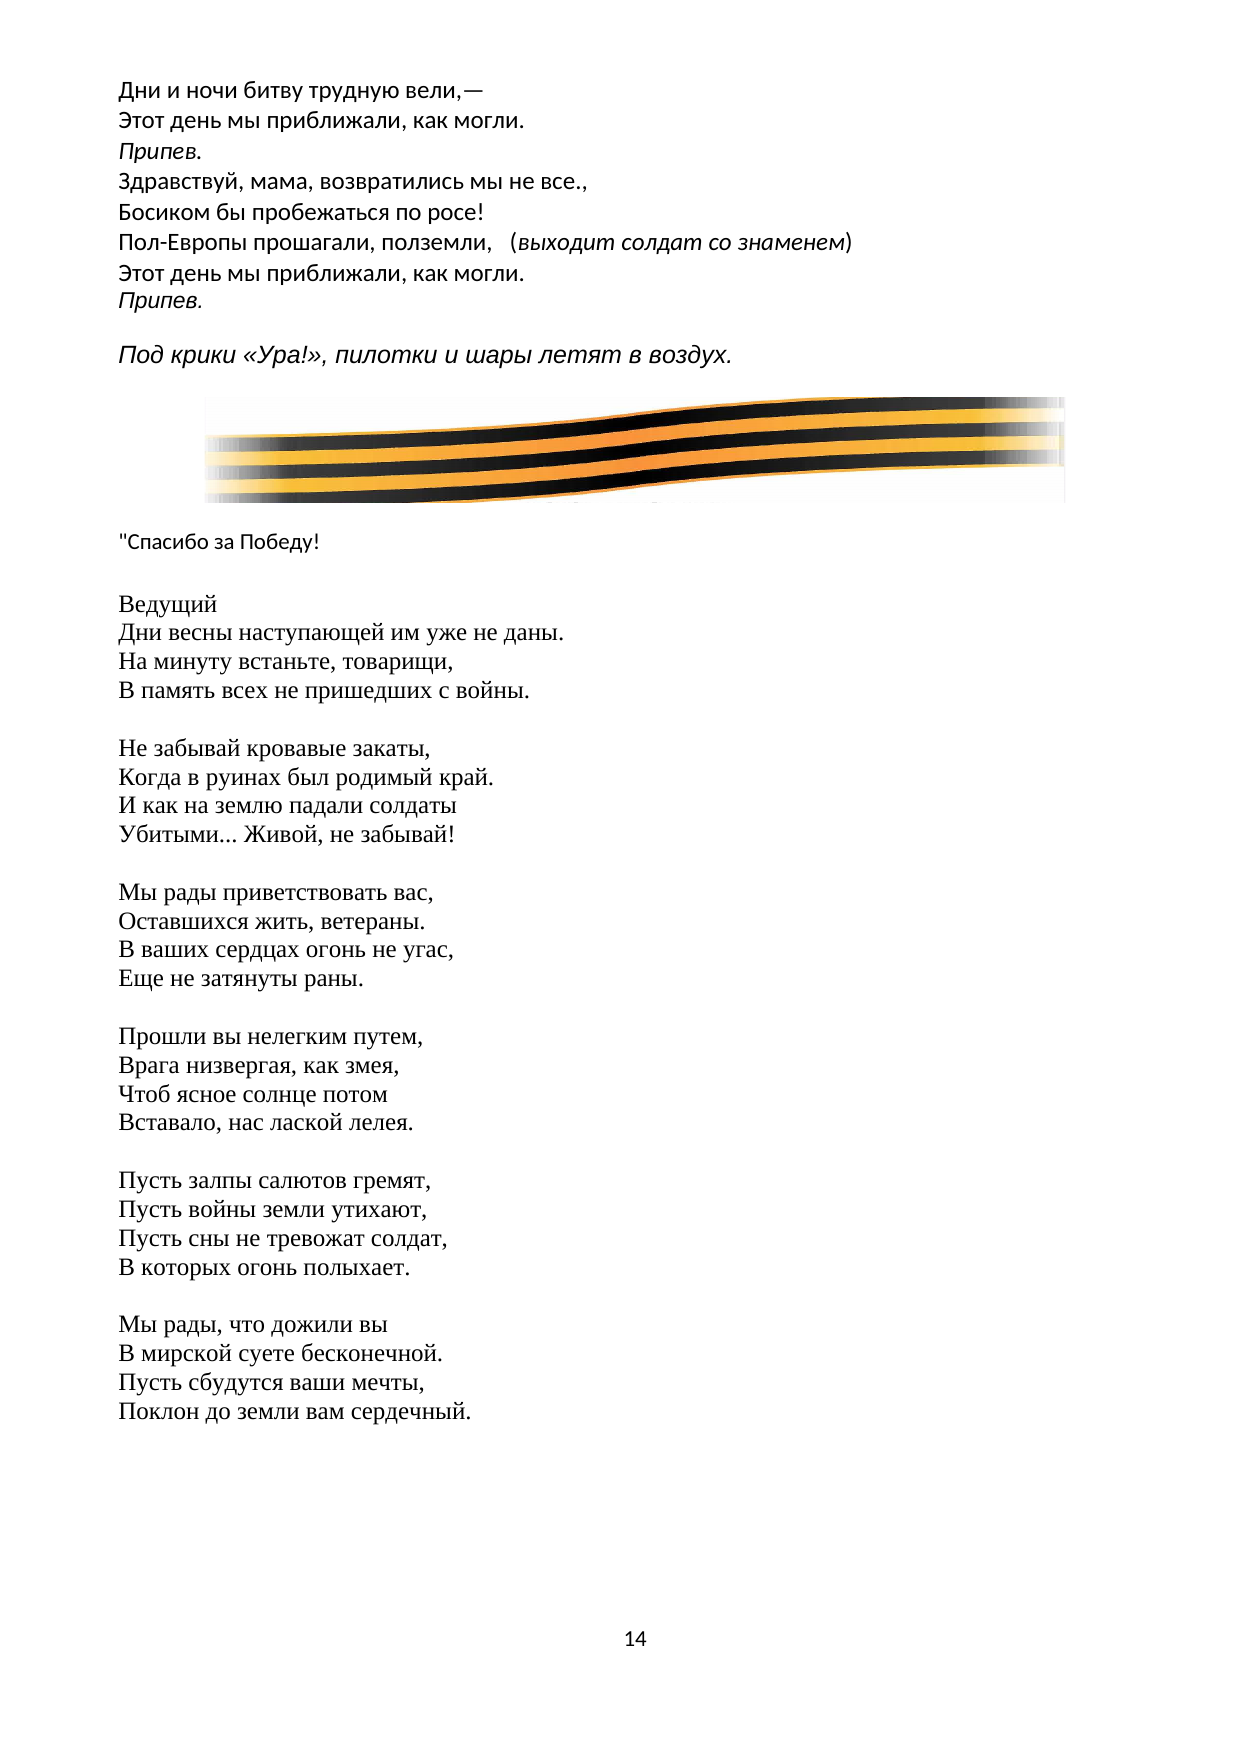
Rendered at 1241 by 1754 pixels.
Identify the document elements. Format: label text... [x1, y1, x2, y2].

text "Спасибо за Победу! [118, 527, 1152, 555]
text Припев. [118, 287, 1152, 314]
text Пусть залпы салютов гремят, Пусть войны земли утихают, Пусть сны не тревожат солдат, В которых огонь полыхает. [118, 1165, 1152, 1280]
picture [204, 397, 1066, 503]
text Мы рады приветствовать вас, Оставшихся жить, ветераны. В ваших сердцах огонь не угас, Еще не затянуты раны. [118, 877, 1152, 992]
text Прошли вы нелегким путем, Врага низвергая, как змея, Чтоб ясное солнце потом Вставало, нас лаской лелея. [118, 1021, 1152, 1136]
text Под крики «Ура!», пилотки и шары летят в воздух. [118, 340, 1152, 369]
text Мы рады, что дожили вы В мирской суете бесконечной. Пусть сбудутся ваши мечты, Поклон до земли вам сердечный. [118, 1309, 1152, 1424]
text Ведущий Дни весны наступающей им уже не даны. На минуту встаньте, товарищи, В память всех не пришедших с войны. [118, 589, 1152, 704]
text Припев. Здравствуй, мама, возвратились мы не все., Босиком бы пробежаться по росе! Пол-Европы прошагали, полземли, (выходит солдат со знаменем) Этот день мы приближали, как могли. [118, 135, 1152, 287]
text Не забывай кровавые закаты, Когда в руинах был родимый край. И как на землю падали солдаты Убитыми... Живой, не забывай! [118, 733, 1152, 848]
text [118, 74, 1152, 135]
